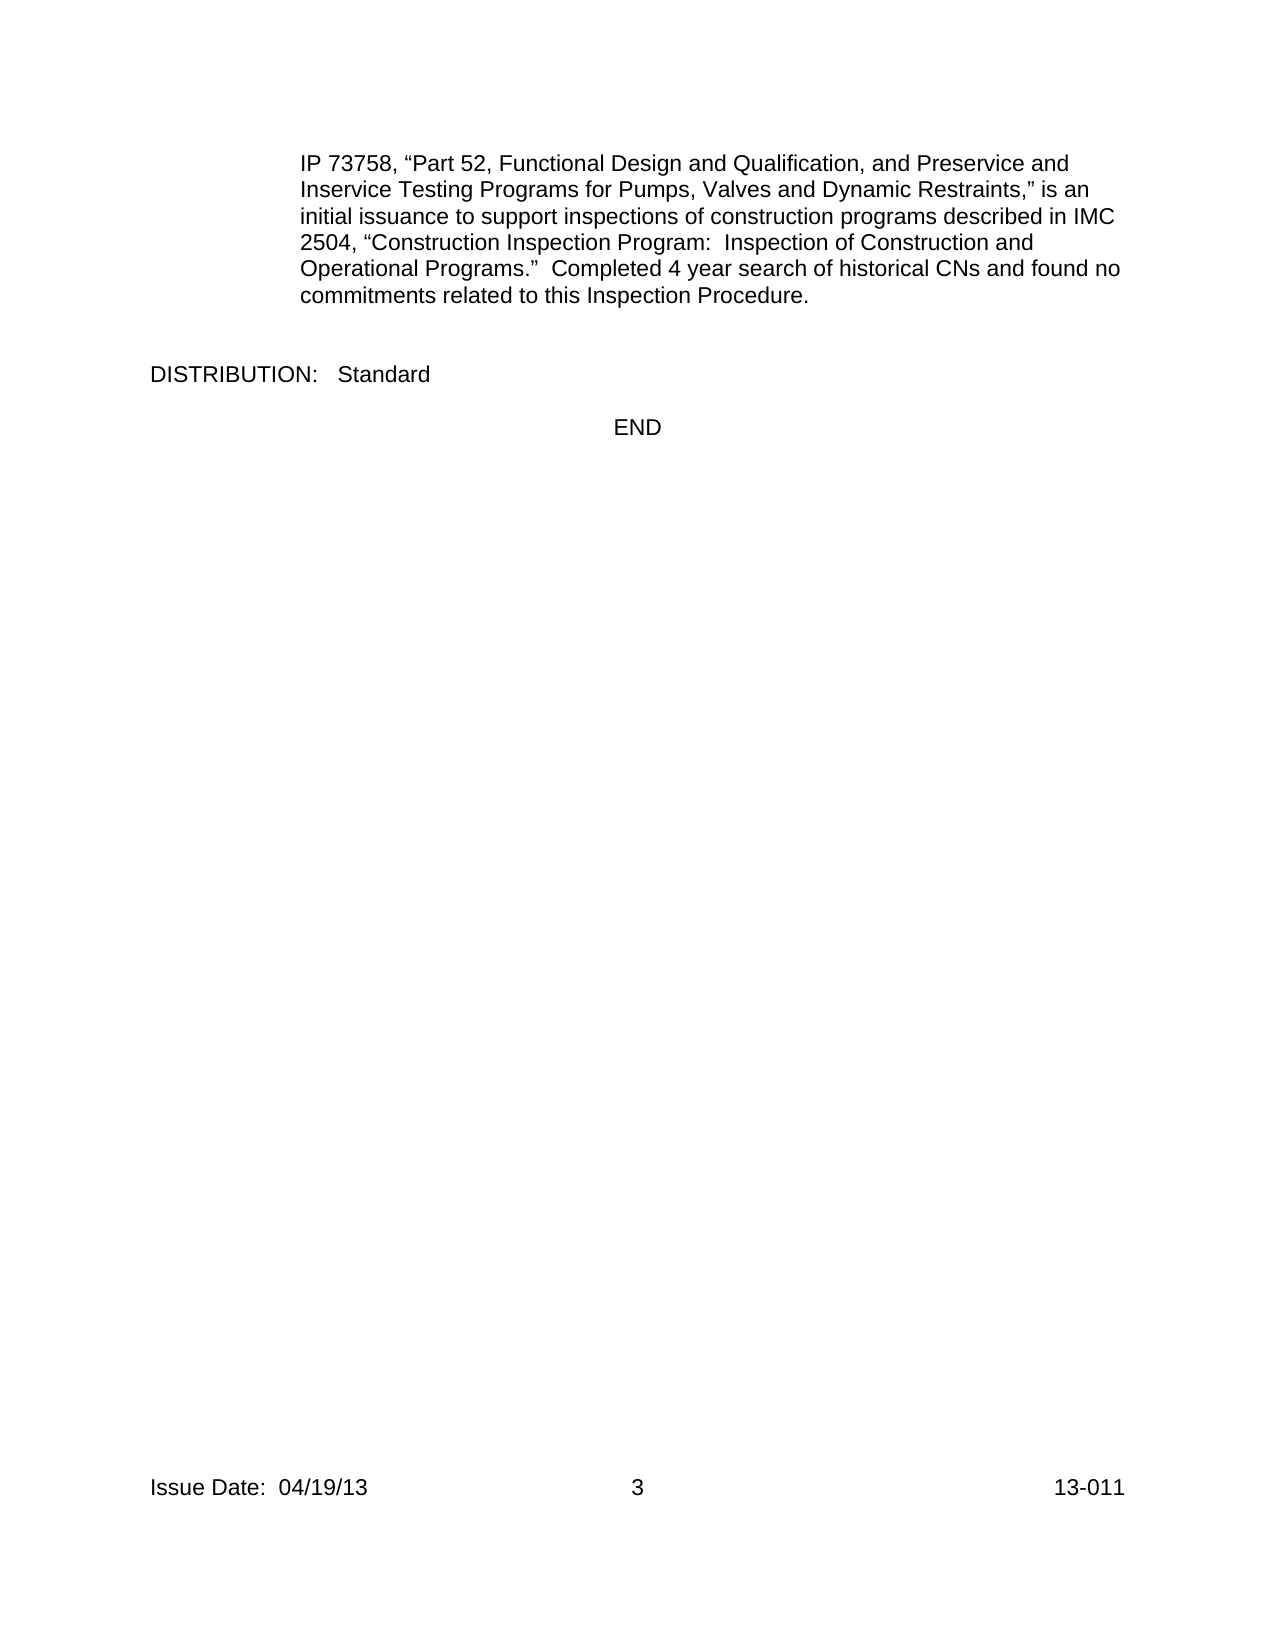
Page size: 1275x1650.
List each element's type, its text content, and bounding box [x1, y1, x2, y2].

text END [150, 413, 1125, 440]
text IP 73758, “Part 52, Functional Design and Qualification, and Preservice and Inservice Testing Programs for Pumps, Valves and Dynamic Restraints,” is an initial issuance to support inspections of construction programs described in IMC 2504, “Construction Inspection Program: Inspection of Construction and Operational Programs.” Completed 4 year search of historical CNs and found no commitments related to this Inspection Procedure. [300, 150, 1125, 308]
text DISTRIBUTION: Standard [150, 361, 1125, 387]
